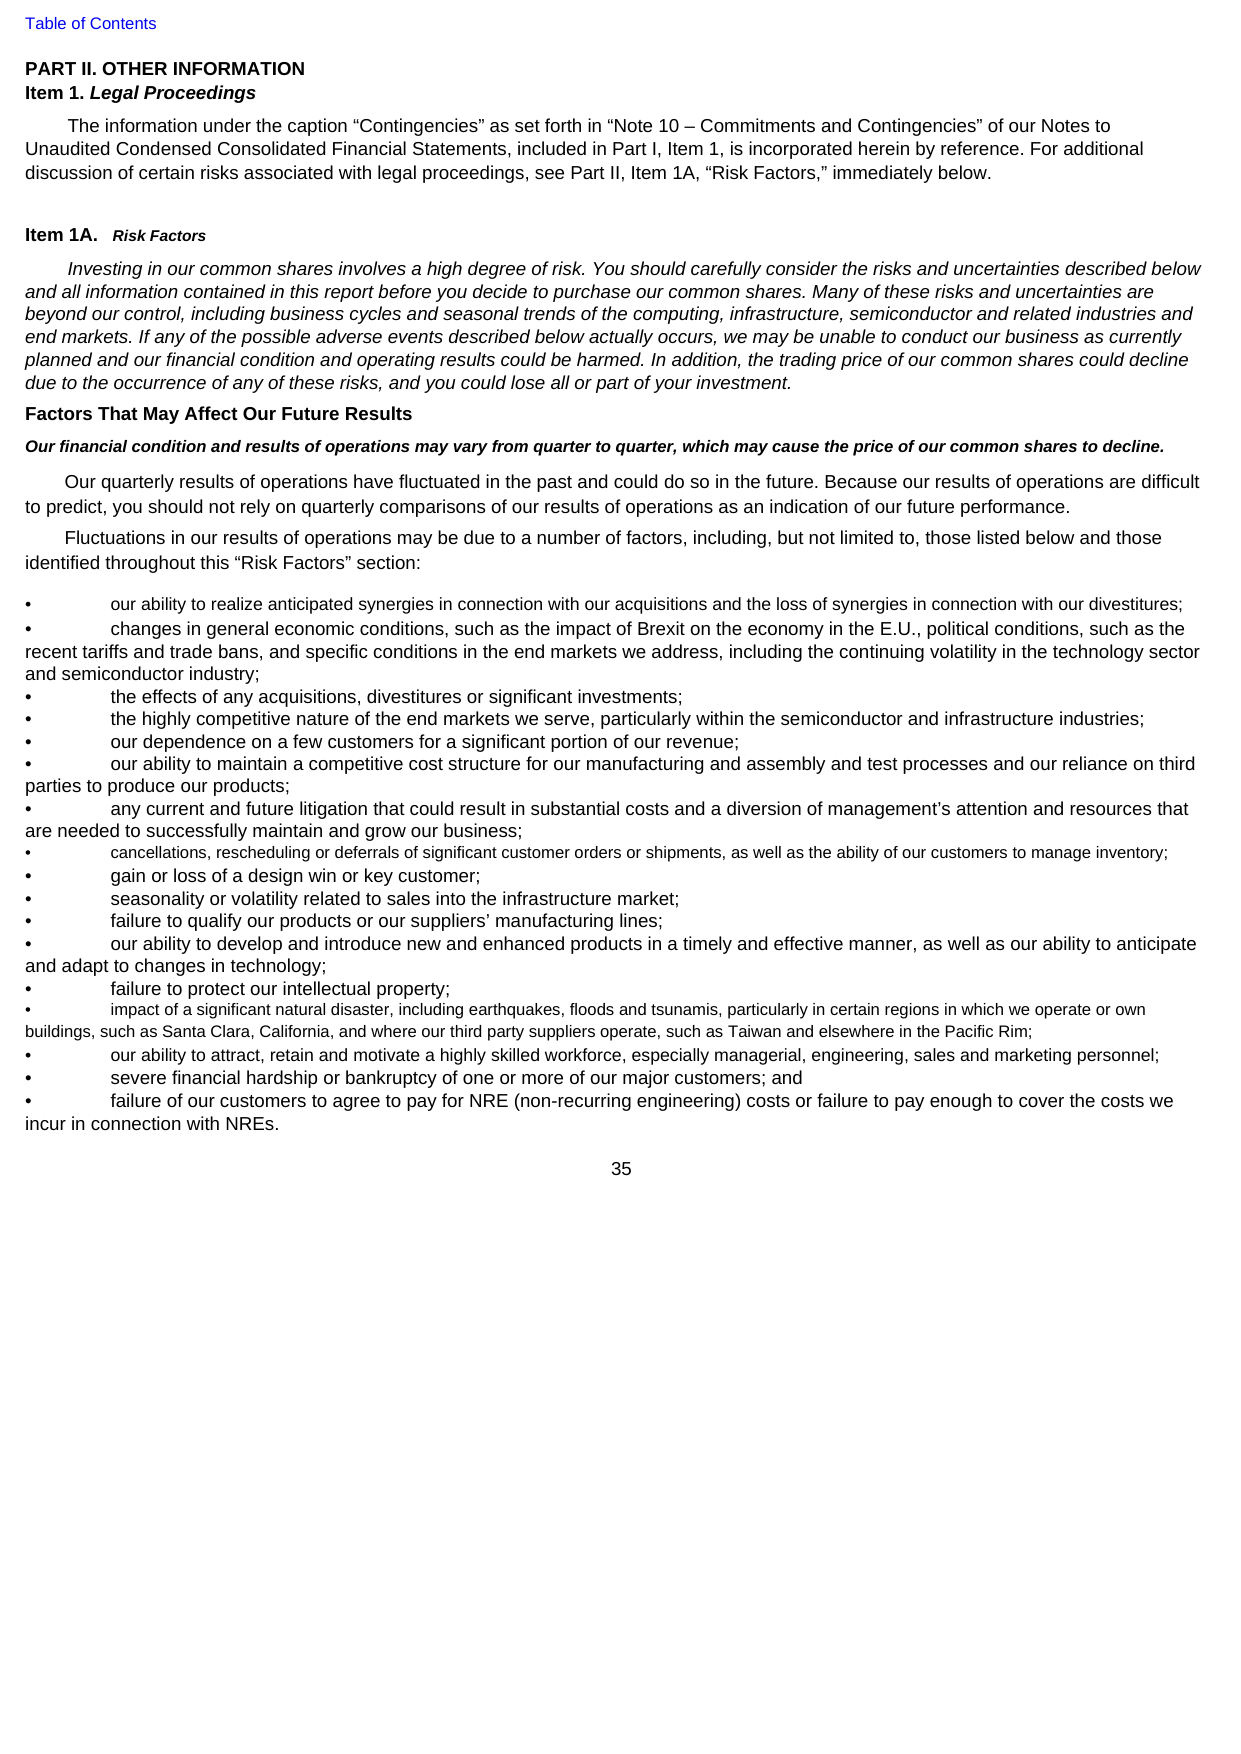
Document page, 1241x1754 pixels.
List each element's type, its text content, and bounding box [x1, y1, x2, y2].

text PART II. OTHER INFORMATION [25, 58, 1215, 79]
list our ability to maintain a competitive cost structure for our manufacturing and assembly and test processes and our reliance on third parties to produce our products; [25, 753, 1215, 797]
text Investing in our common shares involves a high degree of risk. You should carefully consider the risks and uncertainties described below and all information contained in this report before you decide to purchase our common shares. Many of these risks and uncertainties are beyond our control, including business cycles and seasonal trends of the computing, infrastructure, semiconductor and related industries and end markets. If any of the possible adverse events described below actually occurs, we may be unable to conduct our business as currently planned and our financial condition and operating results could be harmed. In addition, the trading price of our common shares could decline due to the occurrence of any of these risks, and you could lose all or part of your investment. [25, 258, 1207, 393]
list changes in general economic conditions, such as the impact of Brexit on the economy in the E.U., political conditions, such as the recent tariffs and trade bans, and specific conditions in the end markets we address, including the continuing volatility in the technology sector and semiconductor industry; [25, 618, 1215, 684]
list cancellations, rescheduling or deferrals of significant customer orders or shipments, as well as the ability of our customers to manage inventory; [25, 842, 1215, 862]
list impact of a significant natural disaster, including earthquakes, floods and tsunamis, particularly in certain regions in which we operate or own buildings, such as Santa Clara, California, and where our third party suppliers operate, such as Taiwan and elsewhere in the Pacific Rim; [25, 1000, 1215, 1041]
list gain or loss of a design win or key customer; [25, 865, 1215, 887]
text Item 1. Legal Proceedings [25, 82, 1215, 104]
text 35 [25, 1158, 1217, 1180]
list our ability to attract, retain and motivate a highly skilled workforce, especially managerial, engineering, sales and marketing personnel; [25, 1045, 1215, 1065]
text Table of Contents [25, 13, 1215, 33]
text Our quarterly results of operations have fluctuated in the past and could do so in the future. Because our results of operations are difficult to predict, you should not rely on quarterly comparisons of our results of operations as an indication of our future performance. [25, 471, 1215, 517]
list any current and future litigation that could result in substantial costs and a diversion of management’s attention and resources that are needed to successfully maintain and grow our business; [25, 798, 1215, 842]
list our ability to realize anticipated synergies in connection with our acquisitions and the loss of synergies in connection with our divestitures; [25, 594, 1215, 614]
text Item 1A. Risk Factors [25, 223, 1215, 245]
text The information under the caption “Contingencies” as set forth in “Note 10 – Commitments and Contingencies” of our Notes to Unaudited Condensed Consolidated Financial Statements, included in Part I, Item 1, is incorporated herein by reference. For additional discussion of certain risks associated with legal proceedings, see Part II, Item 1A, “Risk Factors,” immediately below. [25, 114, 1199, 183]
text Factors That May Affect Our Future Results [25, 403, 1215, 424]
list the highly competitive nature of the end markets we serve, particularly within the semiconductor and infrastructure industries; [25, 708, 1215, 729]
list our dependence on a few customers for a significant portion of our revenue; [25, 730, 1215, 752]
text Fluctuations in our results of operations may be due to a number of factors, including, but not limited to, those listed below and those identified throughout this “Risk Factors” section: [25, 527, 1213, 573]
list failure to qualify our products or our suppliers’ manufacturing lines; [25, 910, 1215, 932]
list seasonality or volatility related to sales into the infrastructure market; [25, 887, 1215, 909]
list the effects of any acquisitions, divestitures or significant investments; [25, 685, 1215, 707]
list our ability to develop and introduce new and enhanced products in a timely and effective manner, as well as our ability to anticipate and adapt to changes in technology; [25, 932, 1215, 976]
list failure to protect our intellectual property; [25, 977, 1215, 999]
text Our financial condition and results of operations may vary from quarter to quarter, which may cause the price of our common shares to decline. [25, 437, 1215, 456]
list failure of our customers to agree to pay for NRE (non-recurring engineering) costs or failure to pay enough to cover the costs we incur in connection with NREs. [25, 1090, 1215, 1134]
list severe financial hardship or bankruptcy of one or more of our major customers; and [25, 1067, 1215, 1089]
